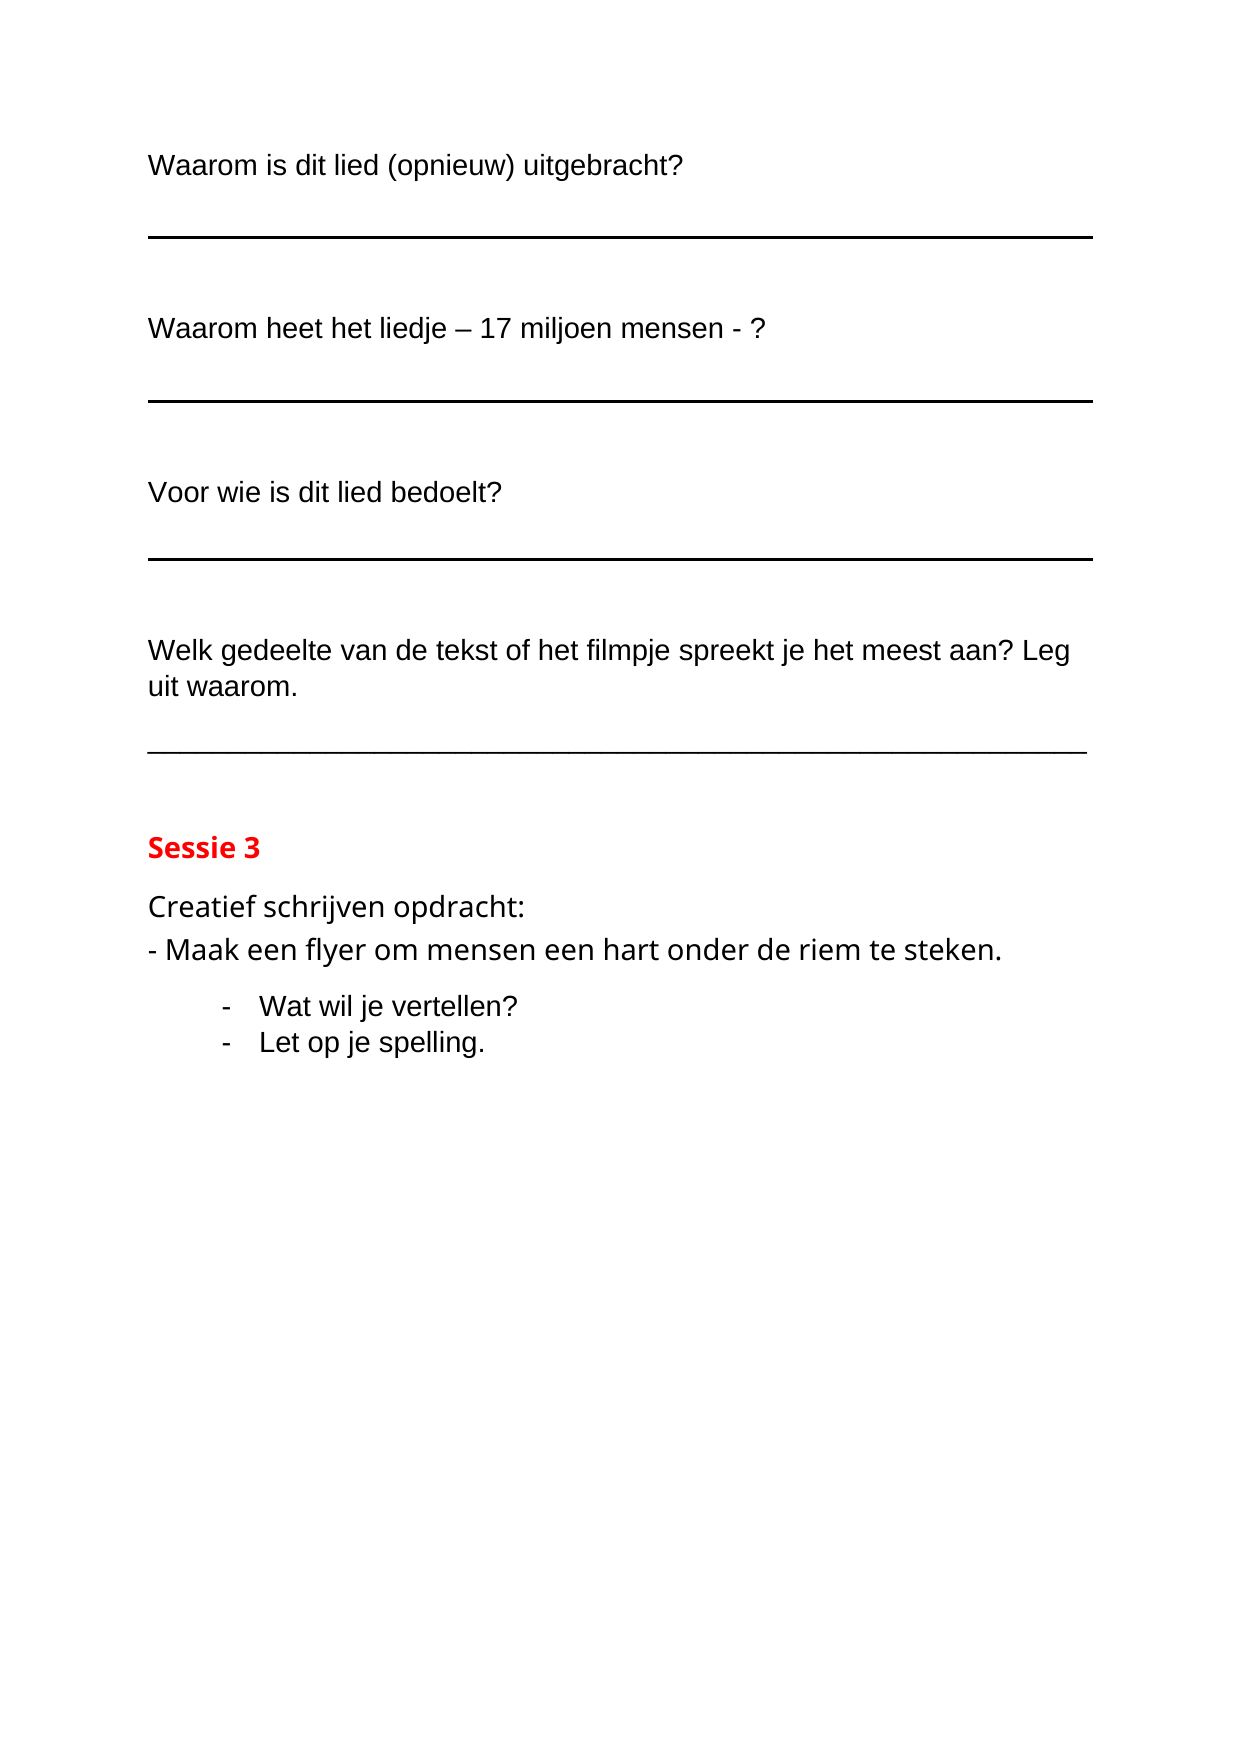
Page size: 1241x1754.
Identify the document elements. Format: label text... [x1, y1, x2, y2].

text __________________________________________________________ [148, 722, 1093, 755]
list Wat wil je vertellen? [221, 989, 1093, 1022]
text Voor wie is dit lied bedoelt? [148, 475, 1093, 508]
text Welk gedeelte van de tekst of het filmpje spreekt je het meest aan? Leg uit waarom. [148, 633, 1093, 702]
text Sessie 3 [148, 827, 1093, 867]
text Waarom heet het liedje – 17 miljoen mensen - ? [148, 311, 1093, 345]
list Let op je spelling. [221, 1025, 1093, 1059]
text Creatief schrijven opdracht: - Maak een flyer om mensen een hart onder de riem te steken. [148, 887, 1093, 969]
text Waarom is dit lied (opnieuw) uitgebracht? [148, 148, 1093, 181]
